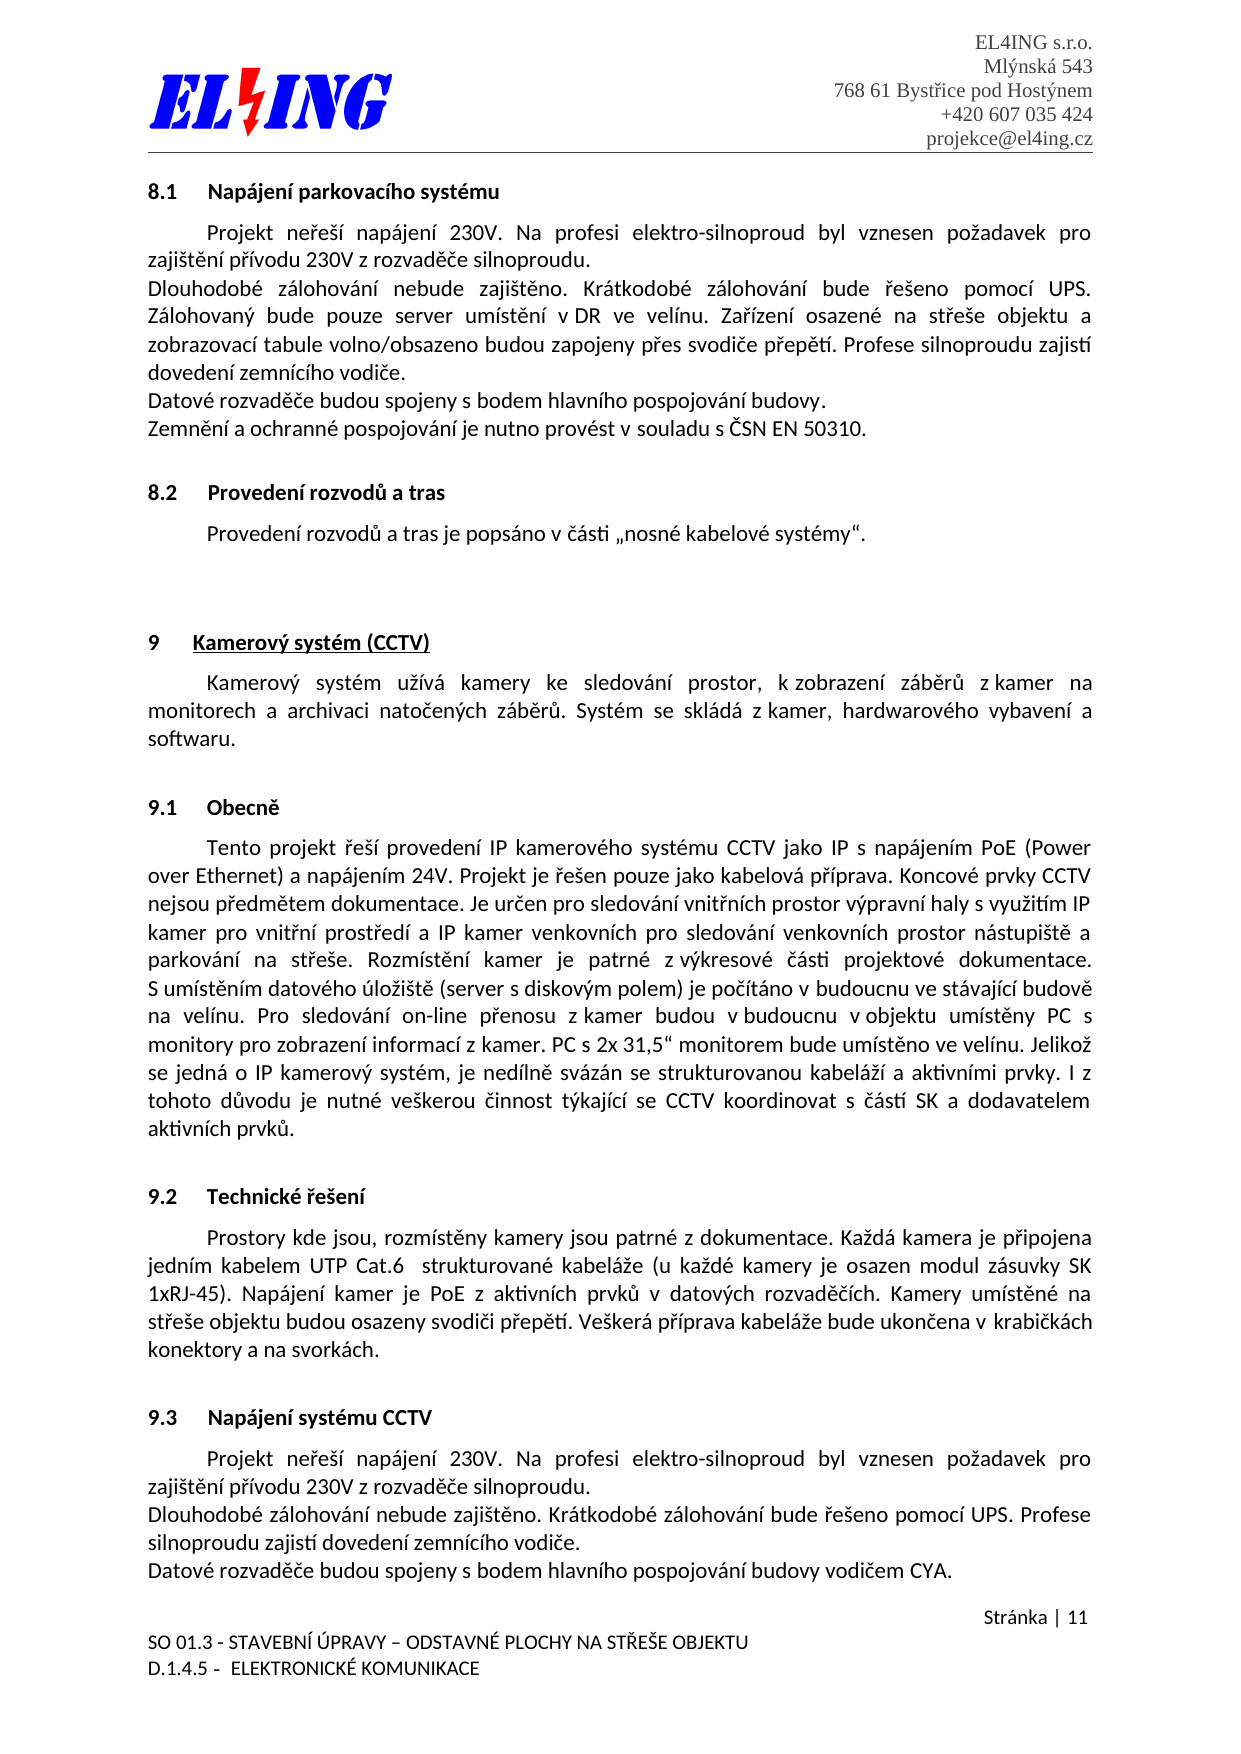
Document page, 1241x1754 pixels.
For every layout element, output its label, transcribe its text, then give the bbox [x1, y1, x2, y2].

picture [147, 66, 395, 139]
text Dlouhodobé zálohování nebude zajištěno. Krátkodobé zálohování bude řešeno pomocí UPS. Profese silnoproudu zajistí dovedení zemnícího vodiče. [148, 1500, 1093, 1556]
subtitle Provedení rozvodů a tras [148, 478, 1093, 506]
subtitle Technické řešení [148, 1182, 1093, 1210]
text Kamerový systém užívá kamery ke sledování prostor, k zobrazení záběrů z kamer na monitorech a archivaci natočených záběrů. Systém se skládá z kamer, hardwarového vybavení a softwaru. [148, 668, 1093, 752]
text Projekt neřeší napájení 230V. Na profesi elektro-silnoproud byl vznesen požadavek pro zajištění přívodu 230V z rozvaděče silnoproudu. [148, 1444, 1093, 1500]
subtitle Napájení systému CCTV [148, 1403, 1093, 1431]
text Prostory kde jsou, rozmístěny kamery jsou patrné z dokumentace. Každá kamera je připojena jedním kabelem UTP Cat.6 strukturované kabeláže (u každé kamery je osazen modul zásuvky SK 1xRJ-45). Napájení kamer je PoE z aktivních prvků v datových rozvaděčích. Kamery umístěné na střeše objektu budou osazeny svodiči přepětí. Veškerá příprava kabeláže bude ukončena v krabičkách konektory a na svorkách. [148, 1223, 1093, 1363]
subtitle Napájení parkovacího systému [148, 177, 1093, 205]
text Provedení rozvodů a tras je popsáno v části „nosné kabelové systémy“. [207, 519, 1093, 547]
text Dlouhodobé zálohování nebude zajištěno. Krátkodobé zálohování bude řešeno pomocí UPS. Zálohovaný bude pouze server umístění v DR ve velínu. Zařízení osazené na střeše objektu a zobrazovací tabule volno/obsazeno budou zapojeny přes svodiče přepětí. Profese silnoproudu zajistí dovedení zemnícího vodiče. [148, 274, 1093, 386]
text Projekt neřeší napájení 230V. Na profesi elektro-silnoproud byl vznesen požadavek pro zajištění přívodu 230V z rozvaděče silnoproudu. [148, 218, 1093, 274]
text Tento projekt řeší provedení IP kamerového systému CCTV jako IP s napájením PoE (Power over Ethernet) a napájením 24V. Projekt je řešen pouze jako kabelová příprava. Koncové prvky CCTV nejsou předmětem dokumentace. Je určen pro sledování vnitřních prostor výpravní haly s využitím IP kamer pro vnitřní prostředí a IP kamer venkovních pro sledování venkovních prostor nástupiště a parkování na střeše. Rozmístění kamer je patrné z výkresové části projektové dokumentace. S umístěním datového úložiště (server s diskovým polem) je počítáno v budoucnu ve stávající budově na velínu. Pro sledování on-line přenosu z kamer budou v budoucnu v objektu umístěny PC s monitory pro zobrazení informací z kamer. PC s 2x 31,5“ monitorem bude umístěno ve velínu. Jelikož se jedná o IP kamerový systém, je nedílně svázán se strukturovanou kabeláží a aktivními prvky. I z tohoto důvodu je nutné veškerou činnost týkající se CCTV koordinovat s částí SK a dodavatelem aktivních prvků. [148, 833, 1093, 1142]
text Datové rozvaděče budou spojeny s bodem hlavního pospojování budovy vodičem CYA. [148, 1556, 1093, 1584]
text Zemnění a ochranné pospojování je nutno provést v souladu s ČSN EN 50310. [148, 414, 1093, 442]
subtitle Kamerový systém (CCTV) [148, 628, 1093, 656]
text Datové rozvaděče budou spojeny s bodem hlavního pospojování budovy. [148, 386, 1093, 414]
subtitle Obecně [148, 793, 1093, 821]
